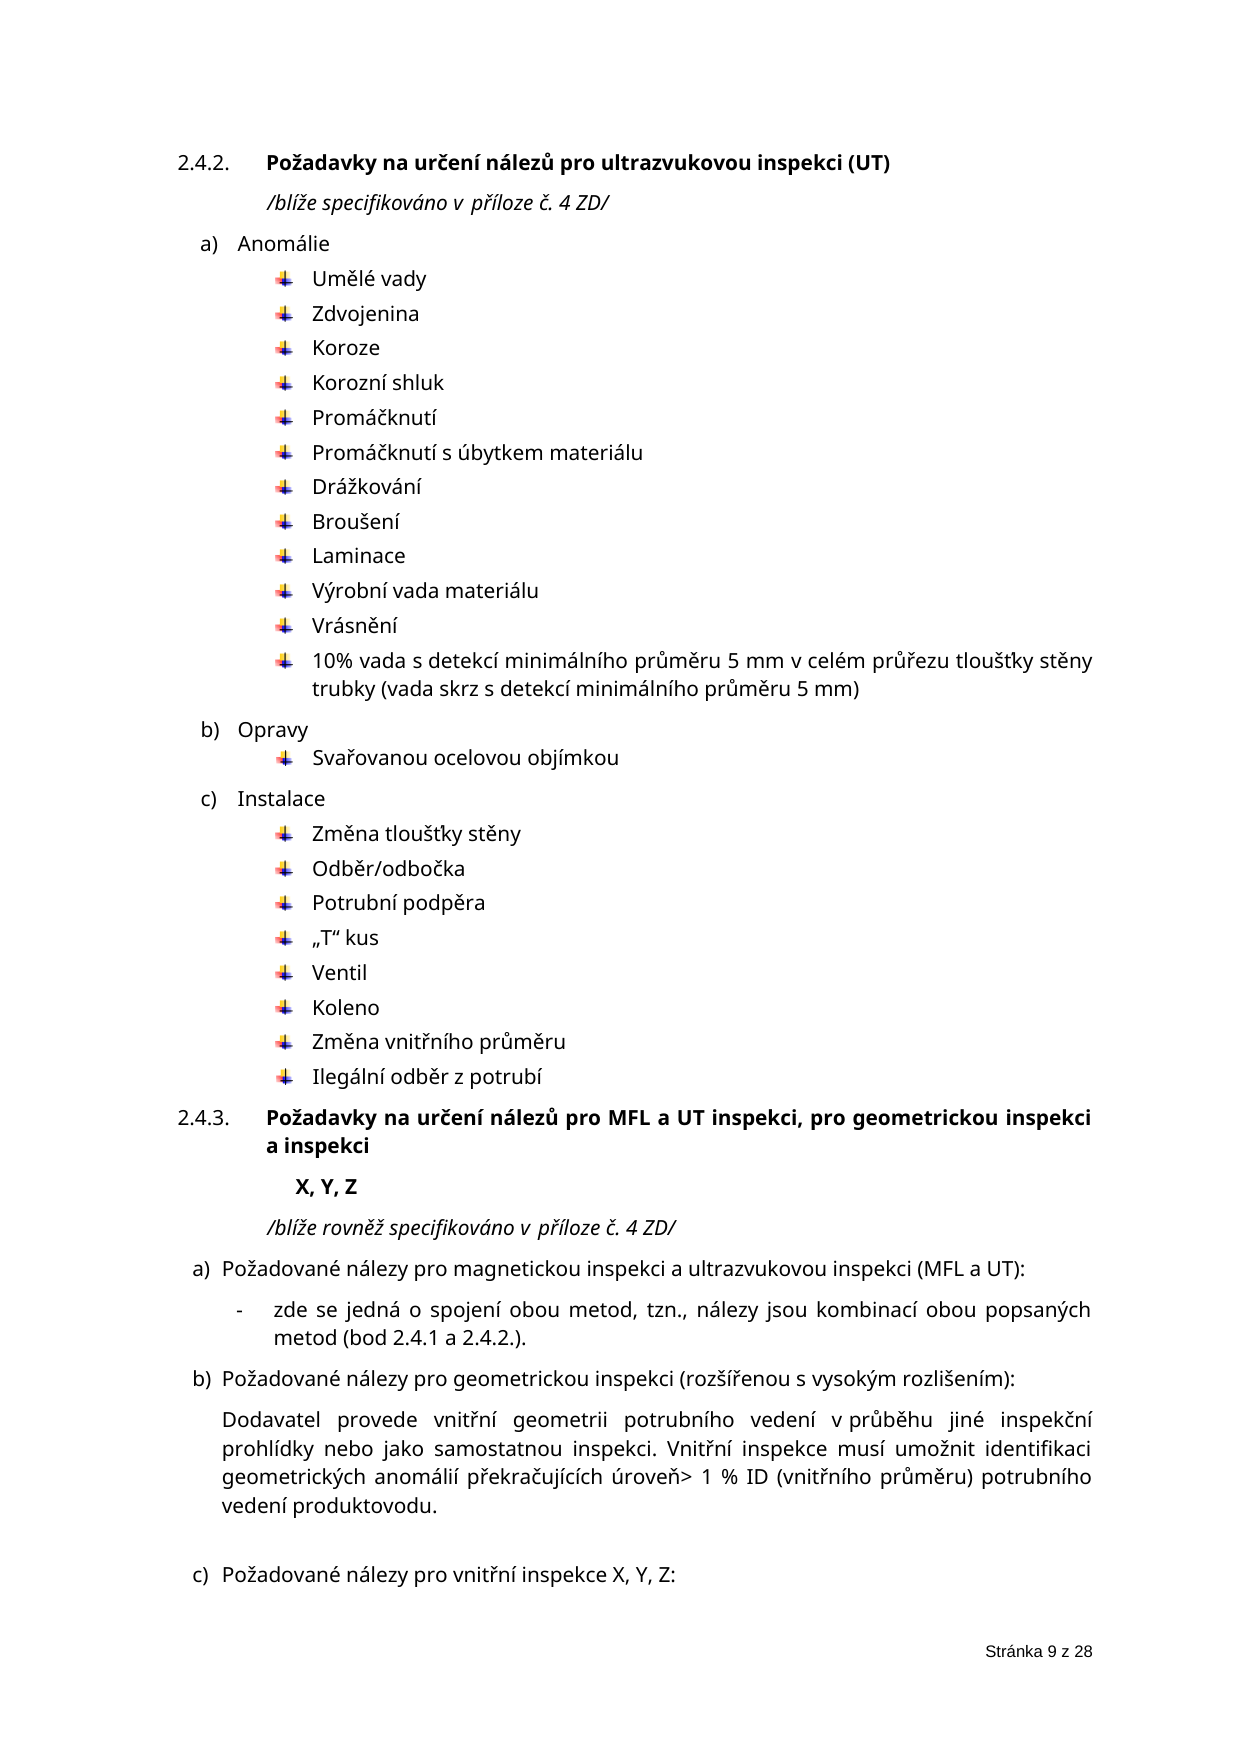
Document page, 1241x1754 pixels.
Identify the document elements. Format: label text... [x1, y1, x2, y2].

picture [276, 749, 293, 766]
picture [275, 582, 293, 599]
list Promáčknutí s úbytkem materiálu [275, 438, 1093, 466]
list Požadované nálezy pro vnitřní inspekce X, Y, Z: [192, 1560, 1093, 1588]
list Změna tloušťky stěny [275, 819, 1093, 848]
picture [275, 547, 293, 564]
text Instalace [200, 784, 1093, 813]
picture [275, 478, 293, 495]
list /blíže specifikováno v příloze č. 4 ZD/ [267, 188, 1093, 217]
list Požadované nálezy pro magnetickou inspekci a ultrazvukovou inspekci (MFL a UT): [192, 1254, 1093, 1283]
picture [275, 651, 293, 669]
list Potrubní podpěra [275, 888, 1093, 917]
list Ventil [275, 958, 1093, 986]
list /blíže rovněž specifikováno v příloze č. 4 ZD/ [267, 1213, 1093, 1242]
list 10% vada s detekcí minimálního průměru 5 mm v celém průřezu tloušťky stěny trubky (vada skrz s detekcí minimálního průměru 5 mm) [275, 646, 1093, 703]
list Broušení [275, 507, 1093, 535]
list Odběr/odbočka [275, 854, 1093, 882]
picture [275, 408, 293, 426]
list Změna vnitřního průměru [275, 1027, 1093, 1056]
picture [275, 859, 293, 877]
picture [275, 616, 293, 634]
list Korozní shluk [275, 368, 1093, 397]
list zde se jedná o spojení obou metod, tzn., nálezy jsou kombinací obou popsaných metod (bod 2.4.1 a 2.4.2.). [236, 1295, 1093, 1352]
picture [275, 824, 293, 842]
list Koleno [275, 993, 1093, 1021]
list Svařovanou ocelovou objímkou [275, 743, 1093, 772]
list Laminace [275, 542, 1093, 570]
picture [275, 374, 293, 391]
picture [275, 269, 293, 287]
list Umělé vady [275, 264, 1093, 293]
picture [275, 929, 293, 946]
list Dodavatel provede vnitřní geometrii potrubního vedení v průběhu jiné inspekční prohlídky nebo jako samostatnou inspekci. Vnitřní inspekce musí umožnit identifikaci geometrických anomálií překračujících úroveň> 1 % ID (vnitřního průměru) potrubního vedení produktovodu. [222, 1405, 1093, 1519]
picture [275, 998, 293, 1015]
list Anomálie [200, 229, 1093, 258]
picture [276, 1067, 293, 1085]
picture [275, 894, 293, 911]
picture [275, 963, 293, 981]
list Výrobní vada materiálu [275, 576, 1093, 605]
text Požadavky na určení nálezů pro MFL a UT inspekci, pro geometrickou inspekci a inspekci [177, 1103, 1093, 1160]
list Drážkování [275, 472, 1093, 501]
picture [275, 512, 293, 530]
list Promáčknutí [275, 403, 1093, 431]
picture [275, 339, 293, 356]
picture [275, 443, 293, 460]
list Požadované nálezy pro geometrickou inspekci (rozšířenou s vysokým rozlišením): [192, 1364, 1093, 1393]
picture [275, 1033, 293, 1050]
list X, Y, Z [295, 1172, 1093, 1201]
list Zdvojenina [275, 299, 1093, 327]
list Koroze [275, 333, 1093, 362]
list „T“ kus [275, 923, 1093, 952]
picture [275, 304, 293, 322]
text Požadavky na určení nálezů pro ultrazvukovou inspekci (UT) [177, 148, 1093, 176]
list Vrásnění [275, 611, 1093, 639]
text Opravy [200, 715, 1093, 743]
list Ilegální odběr z potrubí [275, 1062, 1093, 1090]
